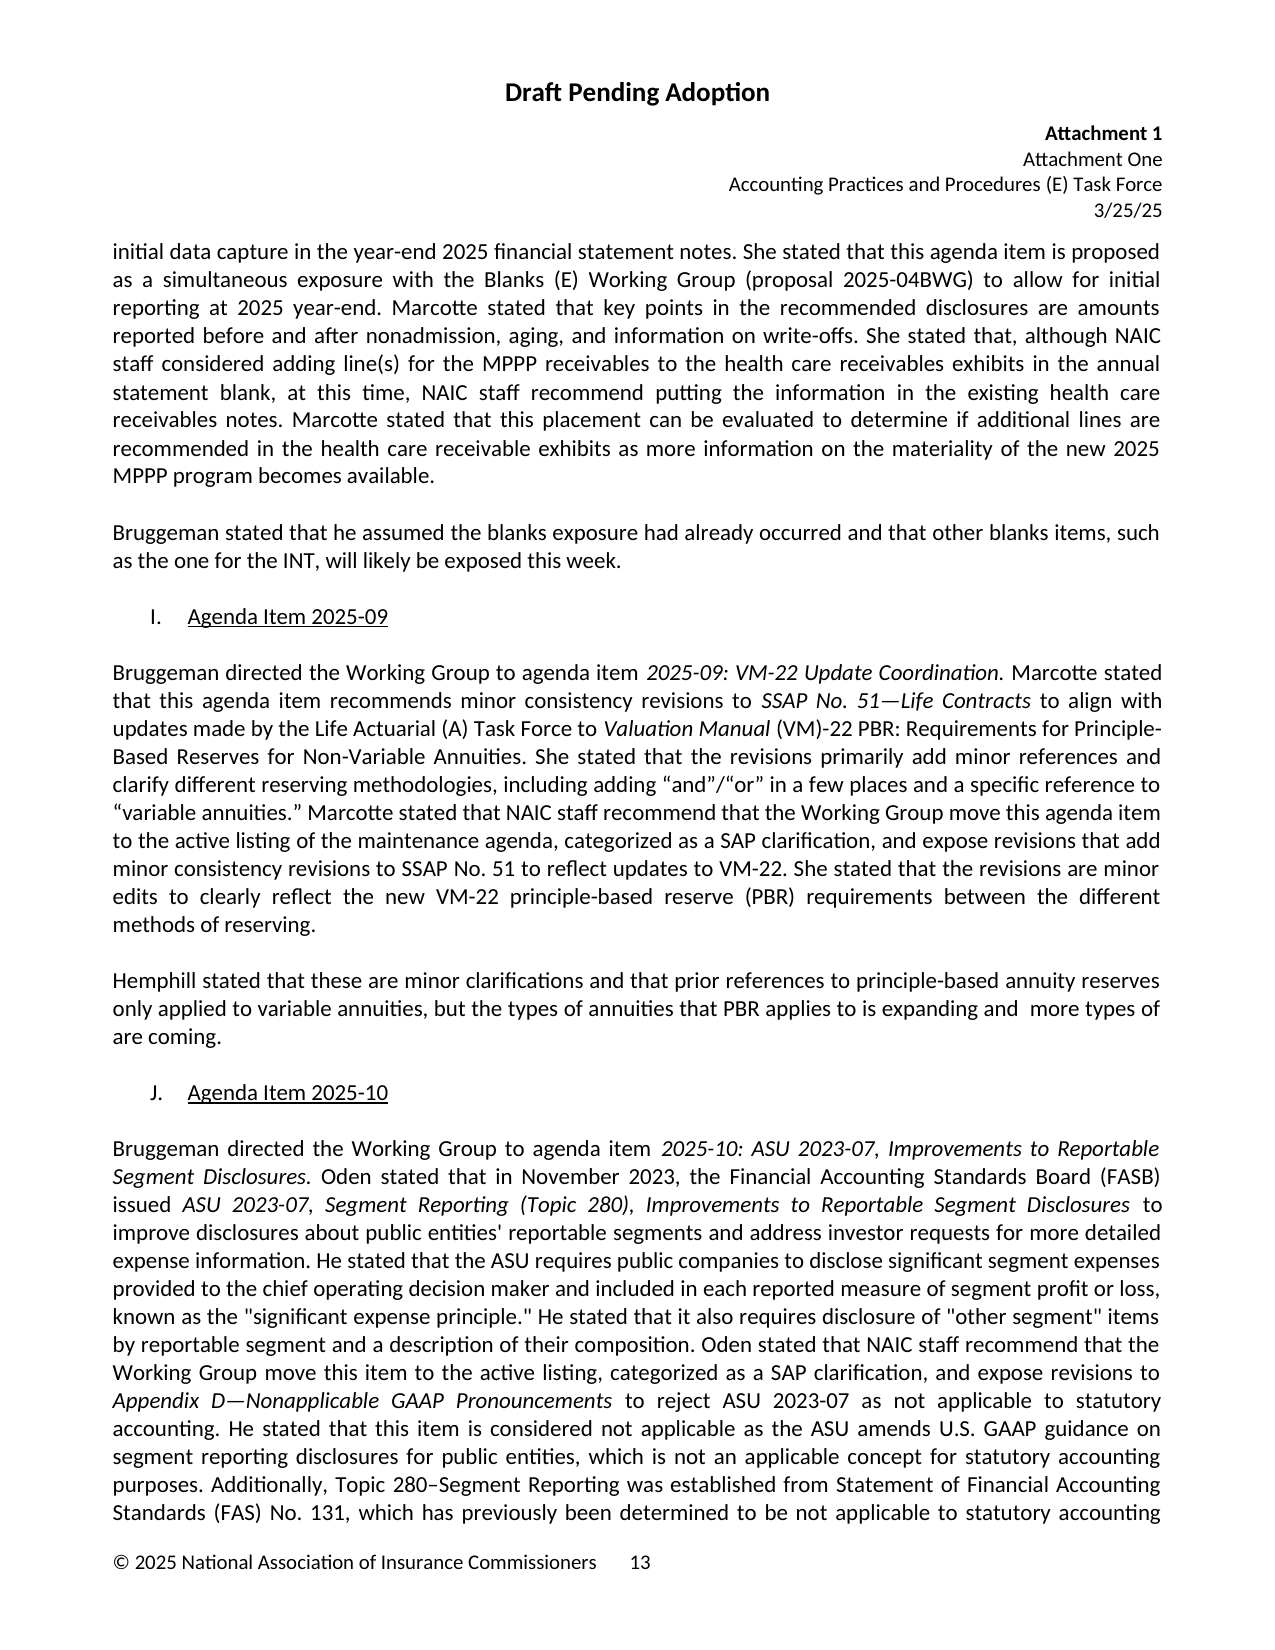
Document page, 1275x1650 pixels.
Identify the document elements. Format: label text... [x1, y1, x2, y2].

text Hemphill stated that these are minor clarifications and that prior references to principle-based annuity reserves only applied to variable annuities, but the types of annuities that PBR applies to is expanding and more types of are coming. [112, 966, 1162, 1050]
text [112, 1134, 1162, 1526]
list Agenda Item 2025-10 [150, 1078, 1162, 1106]
list Agenda Item 2025-09 [150, 602, 1162, 630]
text Bruggeman directed the Working Group to agenda item 2025-09: VM-22 Update Coordination. Marcotte stated that this agenda item recommends minor consistency revisions to SSAP No. 51—Life Contracts to align with updates made by the Life Actuarial (A) Task Force to Valuation Manual (VM)-22 PBR: Requirements for Principle-Based Reserves for Non-Variable Annuities. She stated that the revisions primarily add minor references and clarify different reserving methodologies, including adding “and”/“or” in a few places and a specific reference to “variable annuities.” Marcotte stated that NAIC staff recommend that the Working Group move this agenda item to the active listing of the maintenance agenda, categorized as a SAP clarification, and expose revisions that add minor consistency revisions to SSAP No. 51 to reflect updates to VM-22. She stated that the revisions are minor edits to clearly reflect the new VM-22 principle-based reserve (PBR) requirements between the different methods of reserving. [112, 658, 1162, 938]
text Bruggeman stated that he assumed the blanks exposure had already occurred and that other blanks items, such as the one for the INT, will likely be exposed this week. [112, 518, 1162, 574]
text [112, 237, 1162, 490]
